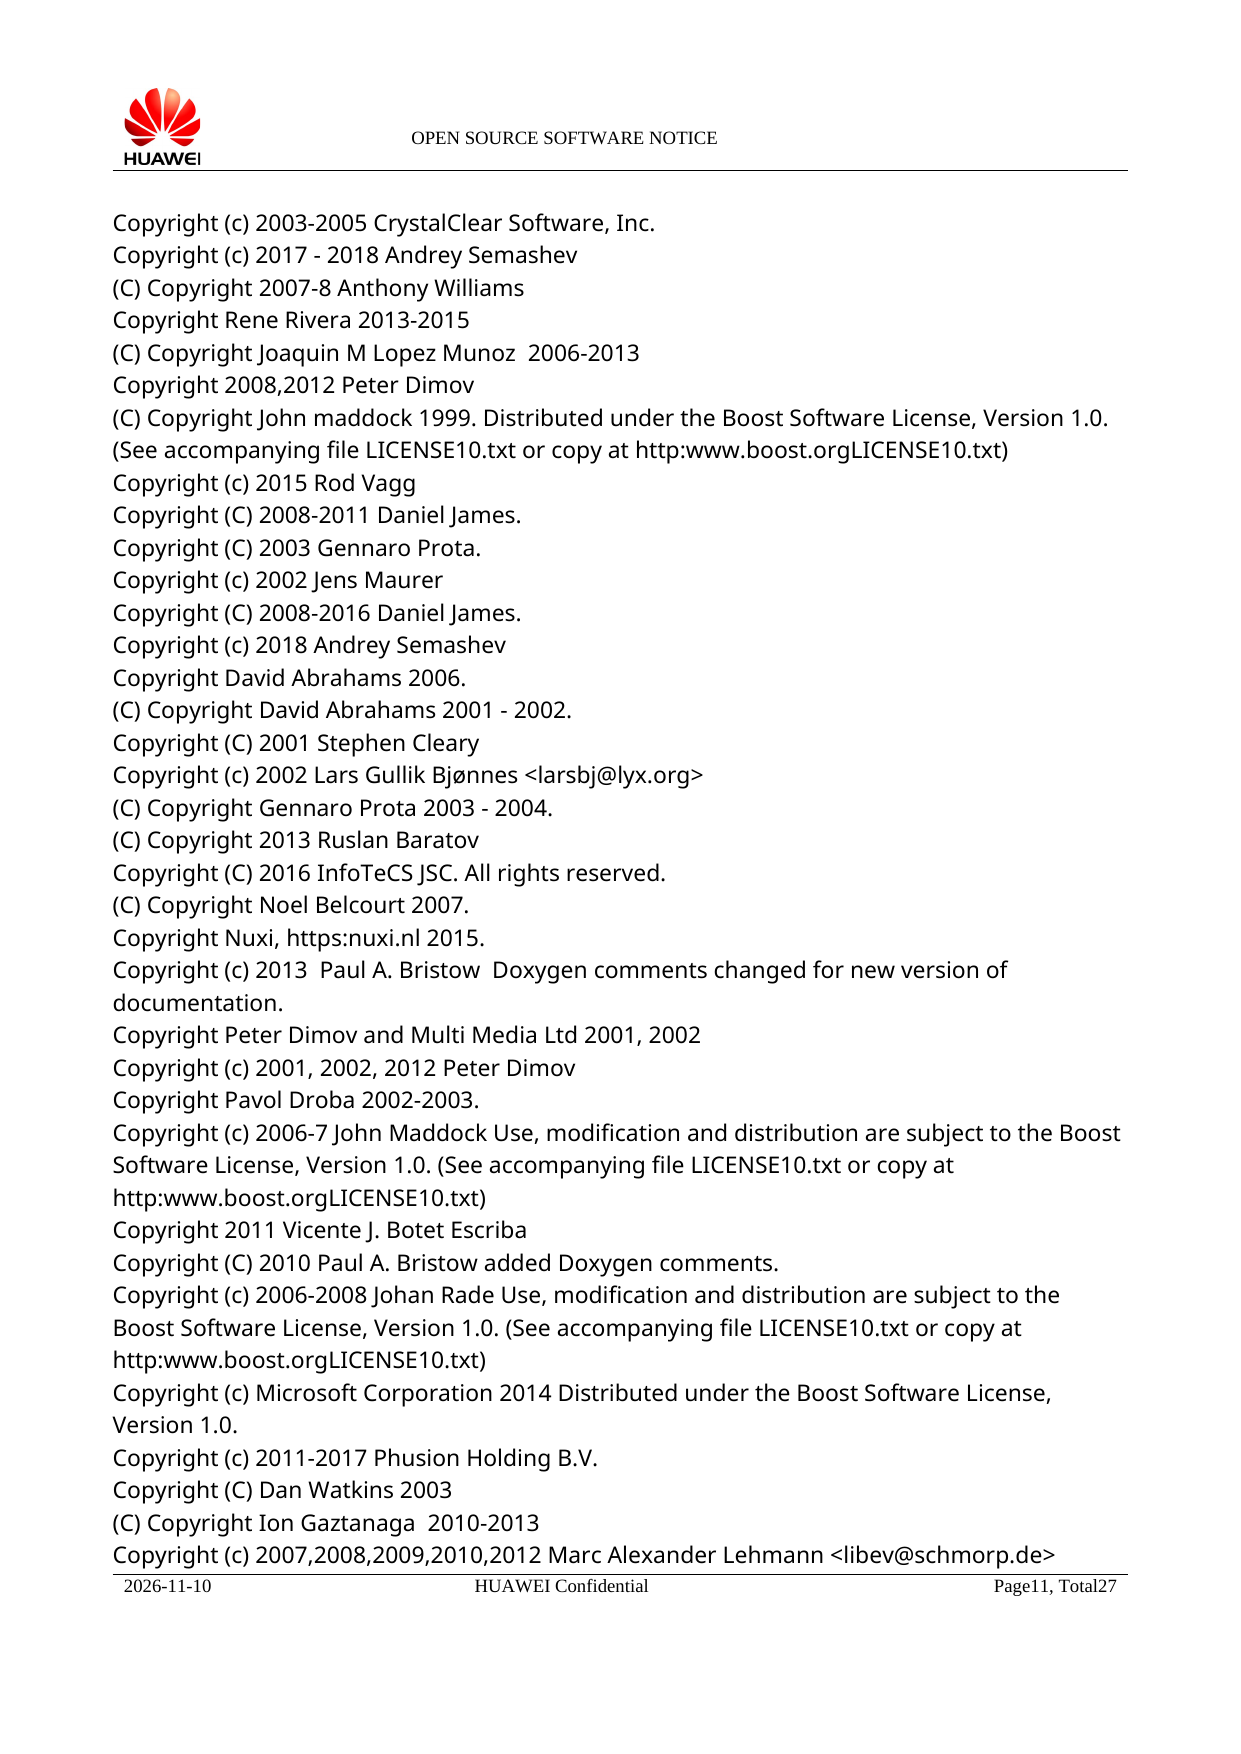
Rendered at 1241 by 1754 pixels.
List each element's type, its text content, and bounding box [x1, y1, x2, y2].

picture [124, 88, 201, 165]
